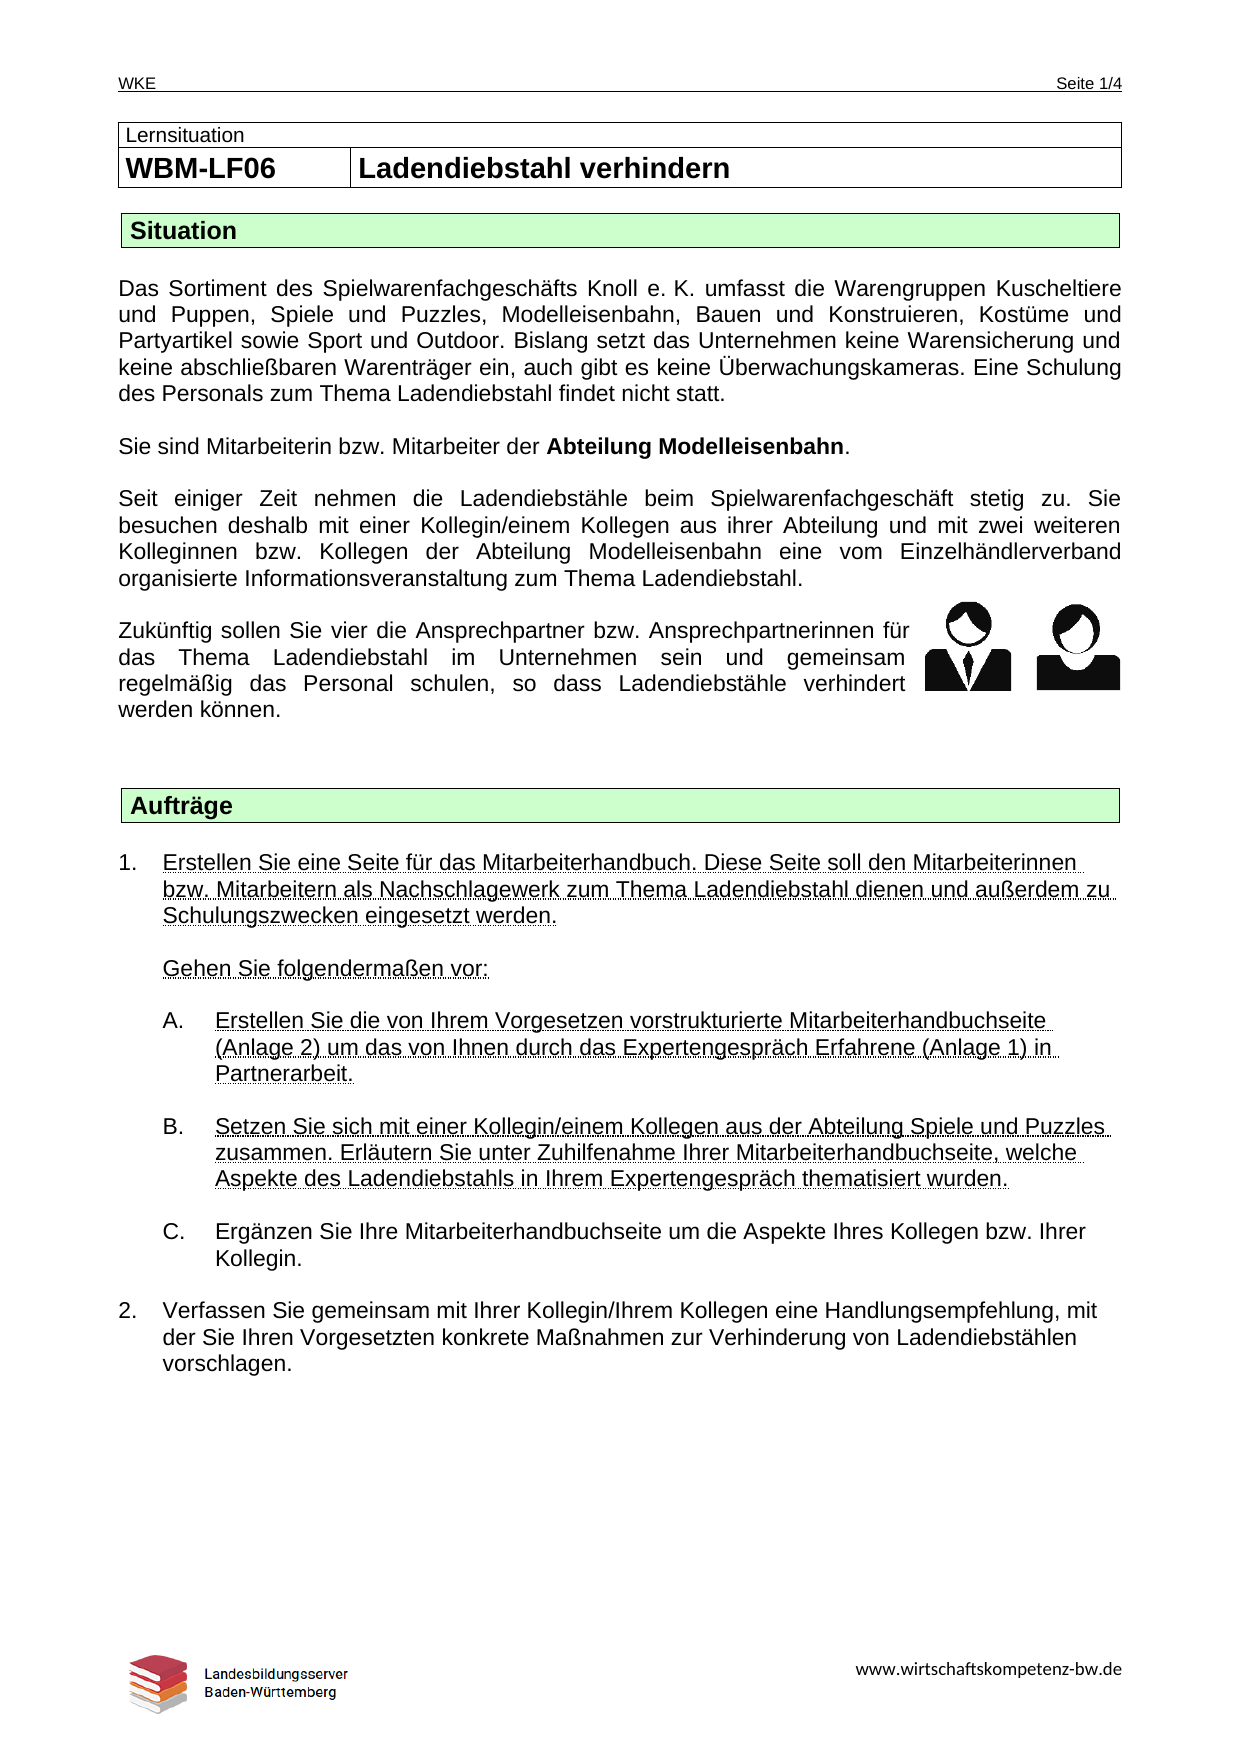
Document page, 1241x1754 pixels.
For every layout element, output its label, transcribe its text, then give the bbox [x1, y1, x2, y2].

text Situation [122, 214, 1119, 247]
text Sie sind Mitarbeiterin bzw. Mitarbeiter der Abteilung Modelleisenbahn. [118, 433, 1122, 459]
list Erstellen Sie eine Seite für das Mitarbeiterhandbuch. Diese Seite soll den Mitarbeiterinnen bzw. Mitarbeitern als Nachschlagewerk zum Thema Ladendiebstahl dienen und außerdem zu Schulungszwecken eingesetzt werden. [118, 849, 1122, 928]
list Setzen Sie sich mit einer Kollegin/einem Kollegen aus der Abteilung Spiele und Puzzles zusammen. Erläutern Sie unter Zuhilfenahme Ihrer Mitarbeiterhandbuchseite, welche Aspekte des Ladendiebstahls in Ihrem Expertengespräch thematisiert wurden. [162, 1113, 1122, 1192]
list Ergänzen Sie Ihre Mitarbeiterhandbuchseite um die Aspekte Ihres Kollegen bzw. Ihrer Kollegin. [162, 1218, 1122, 1271]
picture [120, 1643, 354, 1718]
picture [923, 601, 1011, 689]
picture [1037, 604, 1122, 689]
text Aufträge [122, 789, 1119, 822]
table_cell WBM-LF06 [119, 148, 350, 187]
list Verfassen Sie gemeinsam mit Ihrer Kollegin/Ihrem Kollegen eine Handlungsempfehlung, mit der Sie Ihren Vorgesetzten konkrete Maßnahmen zur Verhinderung von Ladendiebstählen vorschlagen. [118, 1297, 1122, 1376]
list Erstellen Sie die von Ihrem Vorgesetzen vorstrukturierte Mitarbeiterhandbuchseite (Anlage 2) um das von Ihnen durch das Expertengespräch Erfahrene (Anlage 1) in Partnerarbeit. [162, 1007, 1122, 1086]
text Das Sortiment des Spielwarenfachgeschäfts Knoll e. K. umfasst die Warengruppen Kuscheltiere und Puppen, Spiele und Puzzles, Modelleisenbahn, Bauen und Konstruieren, Kostüme und Partyartikel sowie Sport und Outdoor. Bislang setzt das Unternehmen keine Warensicherung und keine abschließbaren Warenträger ein, auch gibt es keine Überwachungskameras. Eine Schulung des Personals zum Thema Ladendiebstahl findet nicht statt. [118, 274, 1122, 406]
text Seit einiger Zeit nehmen die Ladendiebstähle beim Spielwarenfachgeschäft stetig zu. Sie besuchen deshalb mit einer Kollegin/einem Kollegen aus ihrer Abteilung und mit zwei weiteren Kolleginnen bzw. Kollegen der Abteilung Modelleisenbahn eine vom Einzelhändlerverband organisierte Informationsveranstaltung zum Thema Ladendiebstahl. [118, 485, 1122, 591]
text Zukünftig sollen Sie vier die Ansprechpartner bzw. Ansprechpartnerinnen für das Thema Ladendiebstahl im Unternehmen sein und gemeinsam regelmäßig das Personal schulen, so dass Ladendiebstähle verhindert werden können. [118, 617, 1122, 723]
table_cell Ladendiebstahl verhindern [351, 148, 1121, 187]
table_header Lernsituation [119, 123, 1121, 147]
text Gehen Sie folgendermaßen vor: [162, 954, 1122, 981]
